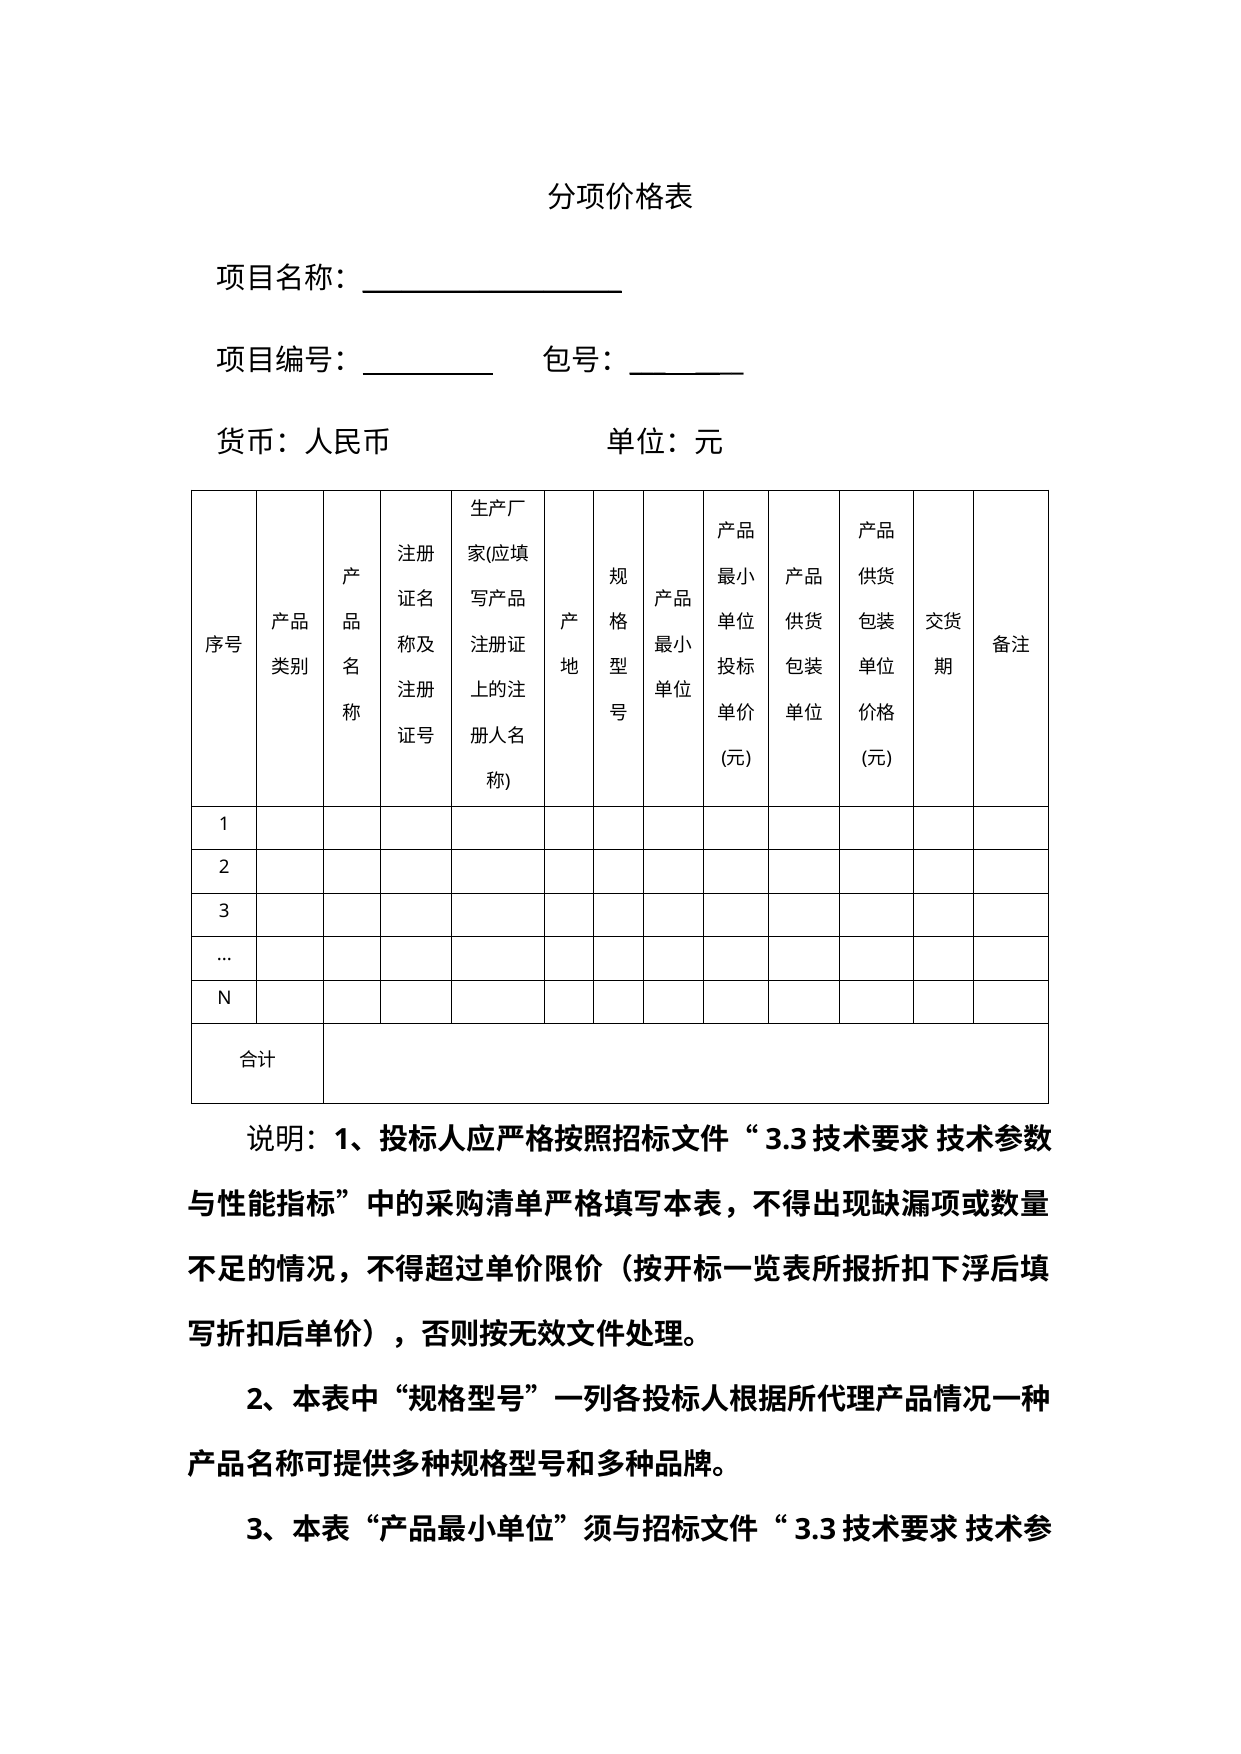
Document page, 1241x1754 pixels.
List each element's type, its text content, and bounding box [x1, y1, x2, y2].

table_cell [974, 981, 1048, 1023]
table_cell [644, 894, 703, 936]
table_cell [324, 894, 380, 936]
table_cell [545, 981, 593, 1023]
text 项目编号： 包号：___ ____ [187, 326, 1053, 391]
table_header 生产厂家(应填写产品注册证上的注册人名称) [452, 491, 544, 806]
table_cell [974, 807, 1048, 849]
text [187, 1494, 1053, 1559]
table_cell [914, 850, 973, 893]
table_cell [257, 981, 323, 1023]
table_header 产品最小单位 [644, 491, 703, 806]
table_cell [914, 807, 973, 849]
table_cell [381, 850, 451, 893]
table_cell [257, 850, 323, 893]
table_cell [914, 894, 973, 936]
table_cell [769, 807, 839, 849]
table_cell [704, 850, 768, 893]
table_cell [594, 807, 643, 849]
table_cell [257, 937, 323, 980]
text 2、本表中“规格型号”一列各投标人根据所代理产品情况一种产品名称可提供多种规格型号和多种品牌。 [187, 1364, 1053, 1494]
table_cell [644, 981, 703, 1023]
table_cell [545, 807, 593, 849]
table_cell [257, 894, 323, 936]
table_cell [381, 894, 451, 936]
text 分项价格表 [187, 162, 1053, 227]
table_cell [594, 937, 643, 980]
table_cell N [192, 981, 256, 1023]
table_cell 2 [192, 850, 256, 893]
table_header 序号 [192, 491, 256, 806]
table_cell [324, 981, 380, 1023]
table_cell [769, 894, 839, 936]
table_cell [545, 937, 593, 980]
table_cell [704, 981, 768, 1023]
table_header 产品供货包装单位价格(元) [840, 491, 913, 806]
table_header 产品类别 [257, 491, 323, 806]
table_cell [840, 807, 913, 849]
table_cell [545, 850, 593, 893]
table_cell [324, 1024, 1048, 1103]
table_cell [452, 807, 544, 849]
table_cell [644, 937, 703, 980]
table_cell [257, 807, 323, 849]
table_cell [594, 981, 643, 1023]
table_cell [381, 807, 451, 849]
text 项目名称：____________________ [187, 244, 1053, 309]
table_header 规格型号 [594, 491, 643, 806]
table_cell [974, 937, 1048, 980]
table_cell 3 [192, 894, 256, 936]
table_cell [840, 894, 913, 936]
table_cell [452, 937, 544, 980]
table_cell [769, 937, 839, 980]
table_cell [452, 850, 544, 893]
table_cell [324, 937, 380, 980]
table_cell [452, 981, 544, 1023]
table_cell [381, 981, 451, 1023]
table_cell 合计 [192, 1024, 323, 1103]
table_cell [644, 850, 703, 893]
table_header 产地 [545, 491, 593, 806]
table_cell [974, 894, 1048, 936]
table_cell [704, 894, 768, 936]
table_cell ... [192, 937, 256, 980]
table_cell [840, 850, 913, 893]
table_cell [324, 807, 380, 849]
table_cell 1 [192, 807, 256, 849]
table_cell [704, 807, 768, 849]
table_cell [644, 807, 703, 849]
table_cell [594, 894, 643, 936]
table_cell [594, 850, 643, 893]
table_cell [381, 937, 451, 980]
table_cell [840, 937, 913, 980]
table_cell [974, 850, 1048, 893]
table_header 注册证名称及注册证号 [381, 491, 451, 806]
text 说明：1、投标人应严格按照招标文件“ 3.3技术要求 技术参数与性能指标”中的采购清单严格填写本表，不得出现缺漏项或数量不足的情况，不得超过单价限价（按开标一览表所报折扣下浮后填写折扣后单价），否则按无效文件处理。 [187, 1104, 1053, 1364]
table_cell [914, 981, 973, 1023]
table_header 产品供货包装单位 [769, 491, 839, 806]
table_cell [914, 937, 973, 980]
table_cell [324, 850, 380, 893]
table_header 产品名称 [324, 491, 380, 806]
table_cell [840, 981, 913, 1023]
table_cell [704, 937, 768, 980]
table_header 产品最小单位投标单价(元) [704, 491, 768, 806]
table_cell [545, 894, 593, 936]
text 货币：人民币 单位：元 [187, 408, 1053, 473]
table_cell [452, 894, 544, 936]
table_header 交货期 [914, 491, 973, 806]
table_header 备注 [974, 491, 1048, 806]
table_cell [769, 850, 839, 893]
table_cell [769, 981, 839, 1023]
